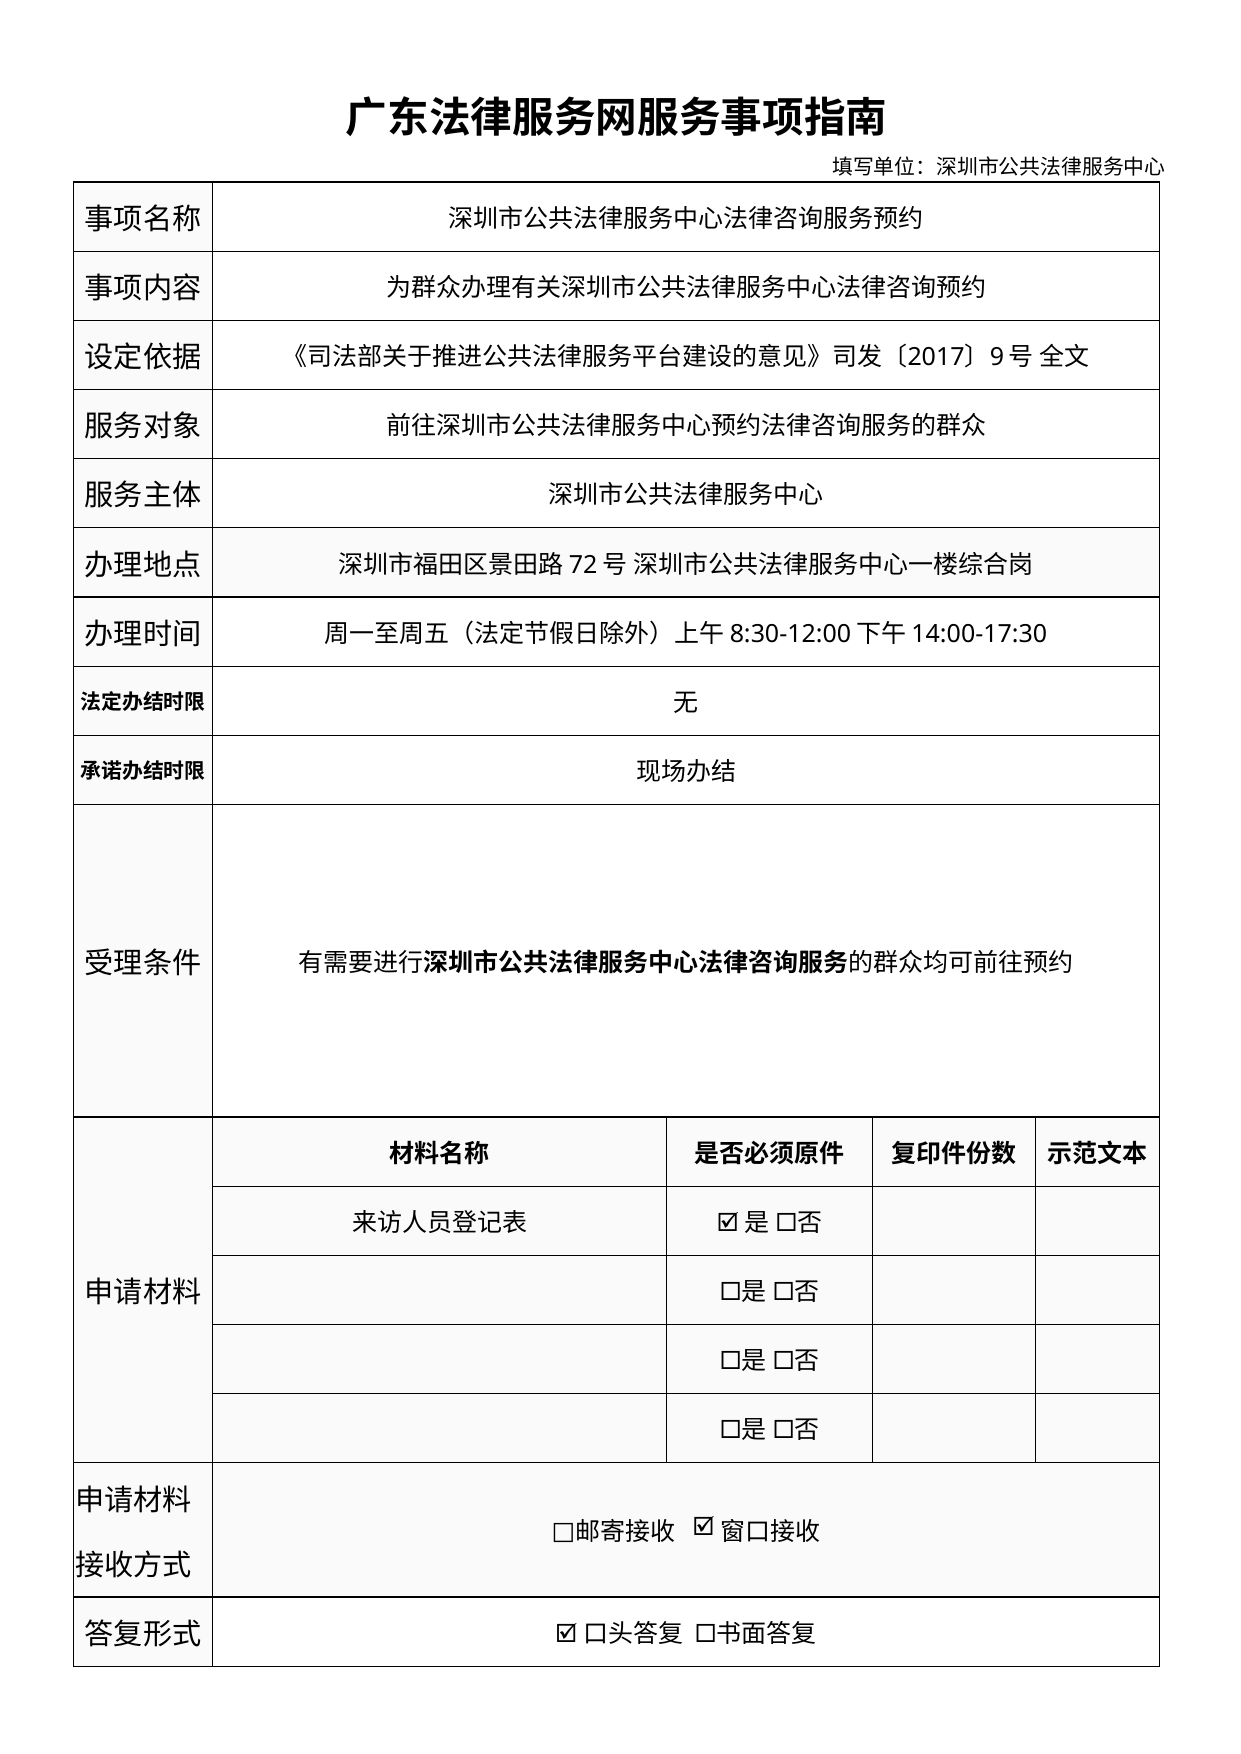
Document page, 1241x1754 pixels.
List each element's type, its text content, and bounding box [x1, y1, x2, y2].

table_cell 前往深圳市公共法律服务中心预约法律咨询服务的群众 [213, 390, 1159, 458]
table_cell 办理地点 [74, 528, 212, 596]
table_cell [873, 1325, 1035, 1393]
table_cell 深圳市福田区景田路72号 深圳市公共法律服务中心一楼综合岗 [213, 528, 1159, 596]
table_cell 申请材料接收方式 [74, 1463, 212, 1596]
table_cell 是 否 [667, 1187, 872, 1255]
table_cell [213, 1394, 666, 1462]
table_cell 办理时间 [74, 598, 212, 666]
table_cell 无 [213, 667, 1159, 735]
table_cell [1036, 1256, 1159, 1324]
table_cell [213, 1256, 666, 1324]
table_cell 是 否 [667, 1325, 872, 1393]
table_cell 是 否 [667, 1394, 872, 1462]
table_cell 现场办结 [213, 736, 1159, 804]
table_cell □邮寄接收 窗口接收 [213, 1463, 1159, 1596]
table_cell 有需要进行深圳市公共法律服务中心法律咨询服务的群众均可前往预约 [213, 805, 1159, 1116]
table_cell 设定依据 [74, 321, 212, 389]
table_cell [873, 1256, 1035, 1324]
table_cell [873, 1187, 1035, 1255]
table_header 深圳市公共法律服务中心法律咨询服务预约 [213, 183, 1159, 251]
table_cell [1036, 1394, 1159, 1462]
table_cell 口头答复 书面答复 [213, 1598, 1159, 1666]
table_cell 复印件份数 [873, 1118, 1035, 1186]
table_cell 申请材料 [74, 1118, 212, 1462]
table_cell 是 否 [667, 1256, 872, 1324]
table_header 事项名称 [74, 183, 212, 251]
table_cell 服务主体 [74, 459, 212, 527]
table_cell [1036, 1325, 1159, 1393]
table_cell 承诺办结时限 [74, 736, 212, 804]
table_cell 答复形式 [74, 1598, 212, 1666]
table_cell 材料名称 [213, 1118, 666, 1186]
table_cell 来访人员登记表 [213, 1187, 666, 1255]
table_cell [213, 1325, 666, 1393]
table_cell 周一至周五（法定节假日除外）上午8:30-12:00下午14:00-17:30 [213, 598, 1159, 666]
table_header 广东法律服务网服务事项指南 [74, 81, 1159, 149]
table_cell 事项内容 [74, 252, 212, 320]
table_cell [1036, 1187, 1159, 1255]
text 填写单位：深圳市公共法律服务中心 [75, 149, 1165, 181]
table_cell 深圳市公共法律服务中心 [213, 459, 1159, 527]
table_cell 法定办结时限 [74, 667, 212, 735]
table_cell 受理条件 [74, 805, 212, 1116]
table_cell [873, 1394, 1035, 1462]
table_cell 是否必须原件 [667, 1118, 872, 1186]
table_cell 《司法部关于推进公共法律服务平台建设的意见》司发〔2017〕9号 全文 [213, 321, 1159, 389]
table_cell 为群众办理有关深圳市公共法律服务中心法律咨询预约 [213, 252, 1159, 320]
table_cell ⽰范⽂本 [1036, 1118, 1159, 1186]
table_cell 服务对象 [74, 390, 212, 458]
